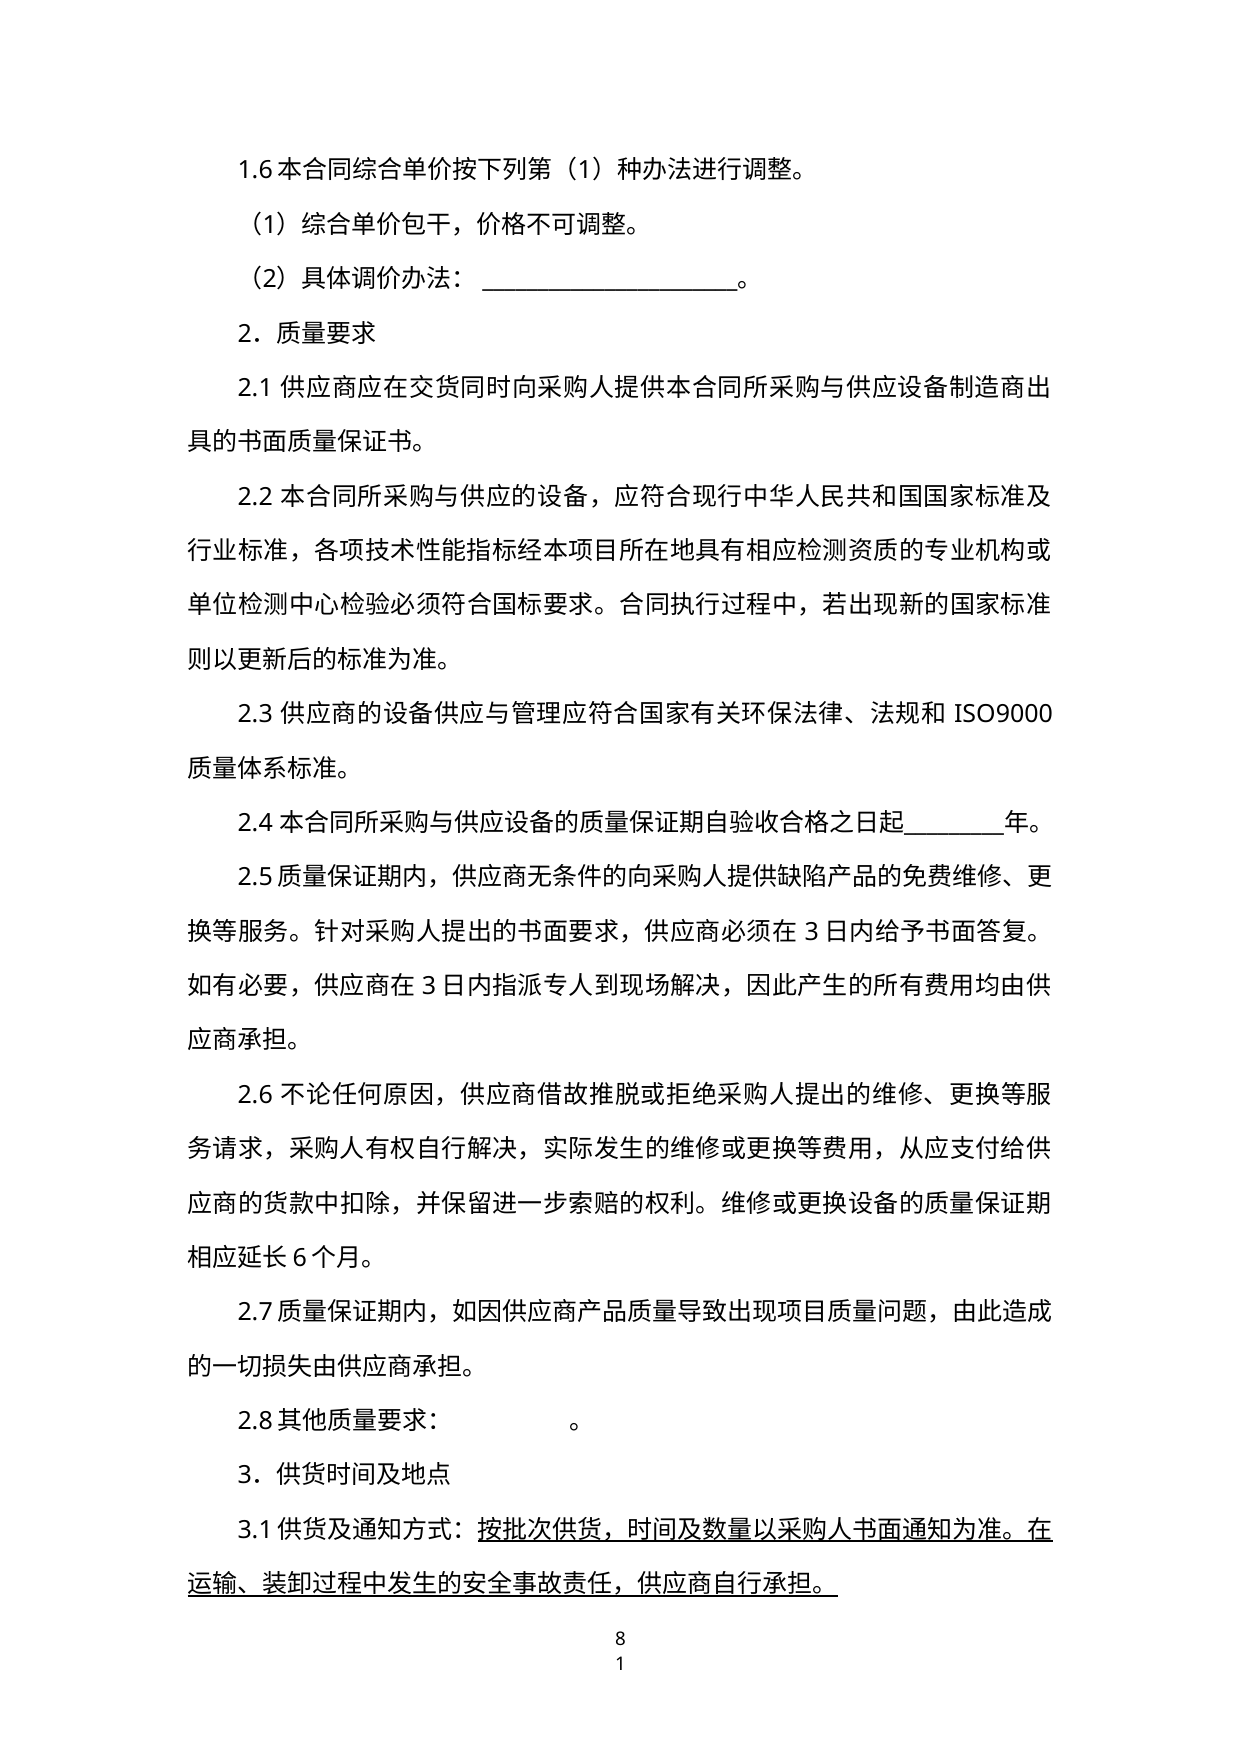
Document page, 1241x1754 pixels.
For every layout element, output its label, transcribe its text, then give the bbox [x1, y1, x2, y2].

text 3．供货时间及地点 [187, 1455, 1053, 1491]
text 2.8其他质量要求： 。 [187, 1401, 1053, 1437]
text 2.1 供应商应在交货同时向采购人提供本合同所采购与供应设备制造商出具的书面质量保证书。 [187, 367, 1053, 458]
text 1.6本合同综合单价按下列第（1）种办法进行调整。 [187, 150, 1053, 186]
text 2．质量要求 [187, 313, 1053, 349]
text （1）综合单价包干，价格不可调整。 [187, 204, 1053, 241]
text 2.5质量保证期内，供应商无条件的向采购人提供缺陷产品的免费维修、更换等服务。针对采购人提出的书面要求，供应商必须在3日内给予书面答复。如有必要，供应商在3日内指派专人到现场解决，因此产生的所有费用均由供应商承担。 [187, 857, 1053, 1056]
text 2.4 本合同所采购与供应设备的质量保证期自验收合格之日起_________年。 [187, 802, 1053, 839]
text 2.7质量保证期内，如因供应商产品质量导致出现项目质量问题，由此造成的一切损失由供应商承担。 [187, 1292, 1053, 1382]
text （2）具体调价办法： _______________________。 [187, 259, 1053, 295]
text 3.1供货及通知方式：按批次供货，时间及数量以采购人书面通知为准。在运输、装卸过程中发生的安全事故责任，供应商自行承担。 [187, 1509, 1053, 1600]
text 2.2 本合同所采购与供应的设备，应符合现行中华人民共和国国家标准及行业标准，各项技术性能指标经本项目所在地具有相应检测资质的专业机构或单位检测中心检验必须符合国标要求。合同执行过程中，若出现新的国家标准，则以更新后的标准为准。 [187, 476, 1053, 676]
text 2.3 供应商的设备供应与管理应符合国家有关环保法律、法规和ISO9000质量体系标准。 [187, 694, 1053, 784]
text 2.6 不论任何原因，供应商借故推脱或拒绝采购人提出的维修、更换等服务请求，采购人有权自行解决，实际发生的维修或更换等费用，从应支付给供应商的货款中扣除，并保留进一步索赔的权利。维修或更换设备的质量保证期相应延长6个月。 [187, 1074, 1053, 1274]
